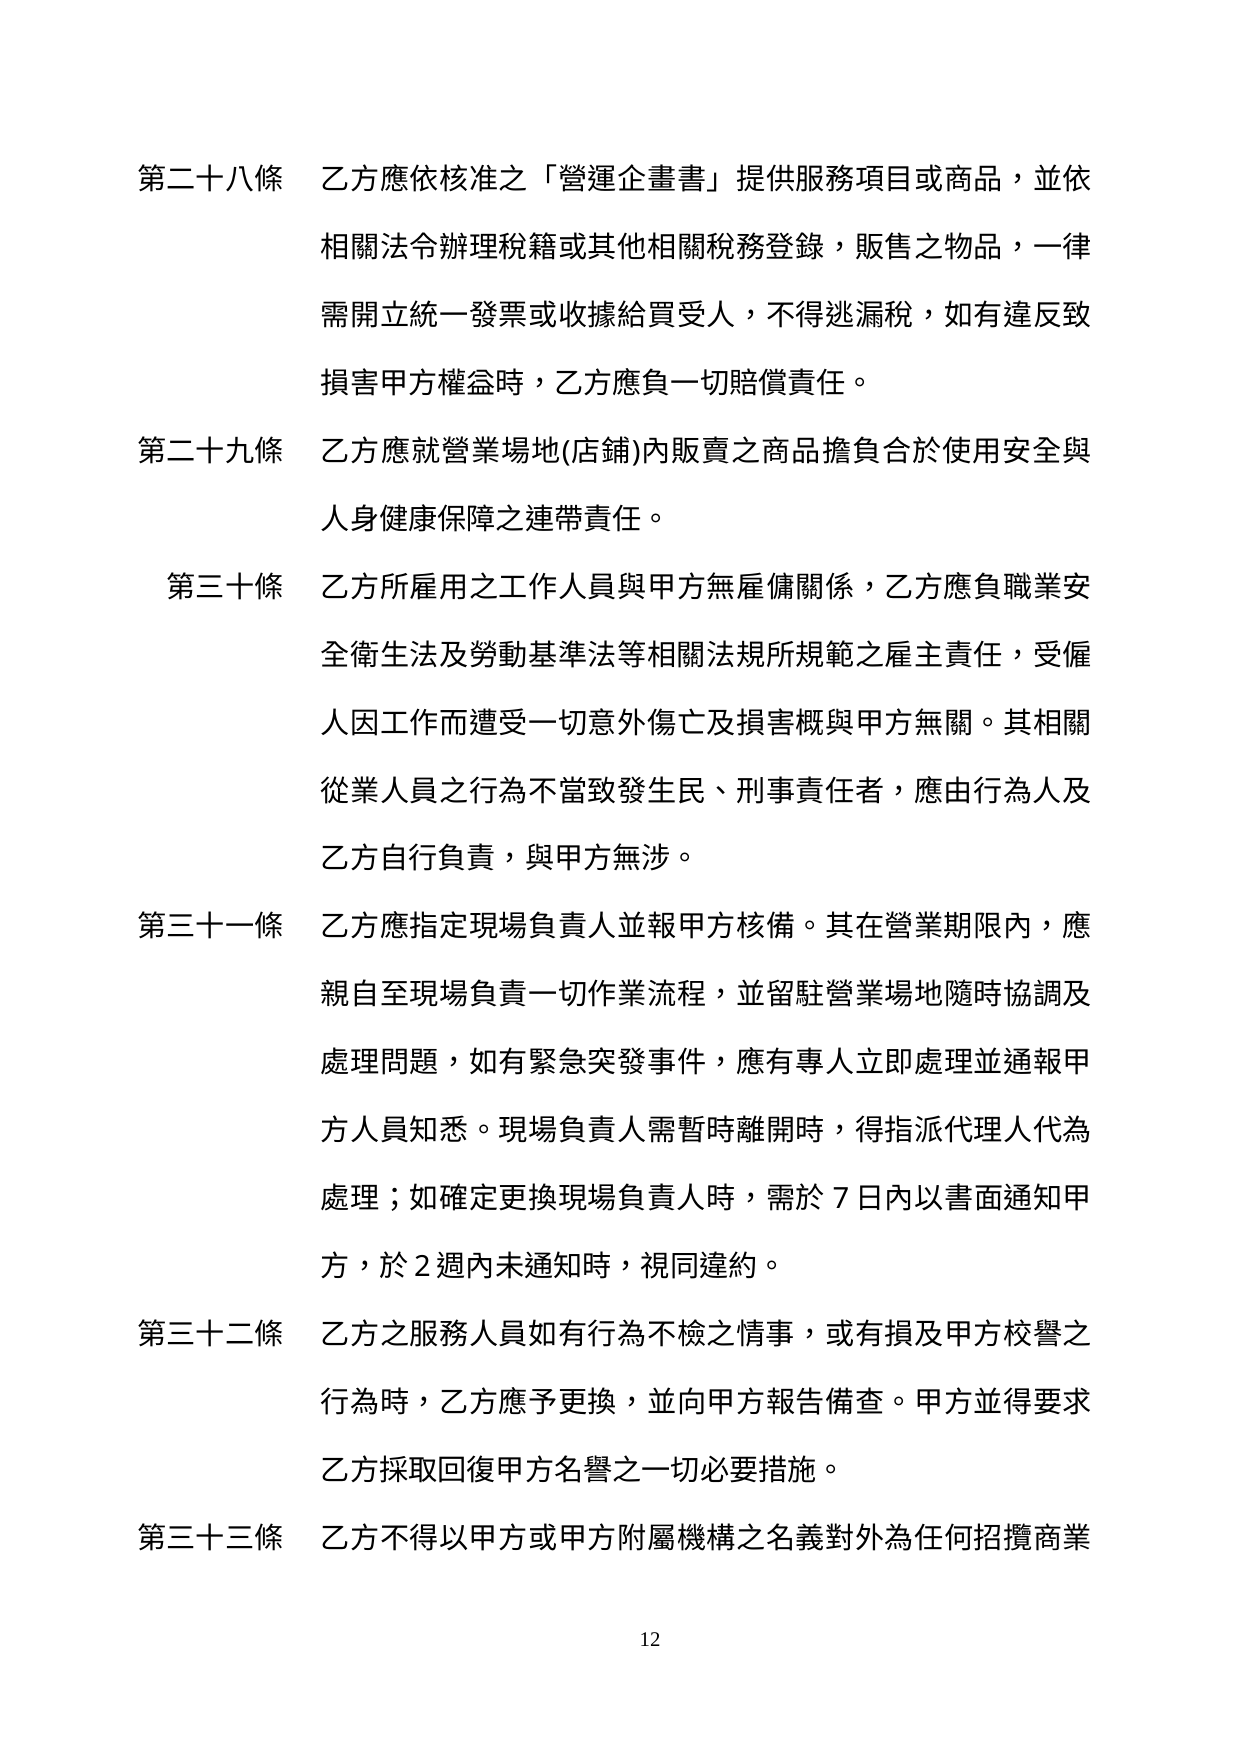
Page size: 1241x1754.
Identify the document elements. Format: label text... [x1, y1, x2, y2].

list 乙方所雇用之工作人員與甲方無雇傭關係，乙方應負職業安全衛生法及勞動基準法等相關法規所規範之雇主責任，受僱人因工作而遭受一切意外傷亡及損害概與甲方無關。其相關從業人員之行為不當致發生民、刑事責任者，應由行為人及乙方自行負責，與甲方無涉。 [283, 551, 1093, 890]
list 乙方應依核准之「營運企畫書」提供服務項目或商品，並依相關法令辦理稅籍或其他相關稅務登錄，販售之物品，一律需開立統一發票或收據給買受人，不得逃漏稅，如有違反致損害甲方權益時，乙方應負一切賠償責任。 [283, 143, 1093, 415]
list 乙方應就營業場地(店鋪)內販賣之商品擔負合於使用安全與人身健康保障之連帶責任。 [283, 415, 1093, 551]
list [283, 1501, 1093, 1569]
list 乙方之服務人員如有行為不檢之情事，或有損及甲方校譽之行為時，乙方應予更換，並向甲方報告備查。甲方並得要求乙方採取回復甲方名譽之一切必要措施。 [283, 1298, 1093, 1501]
list 乙方應指定現場負責人並報甲方核備。其在營業期限內，應親自至現場負責一切作業流程，並留駐營業場地隨時協調及處理問題，如有緊急突發事件，應有專人立即處理並通報甲方人員知悉。現場負責人需暫時離開時，得指派代理人代為處理；如確定更換現場負責人時，需於7日內以書面通知甲方，於2週內未通知時，視同違約。 [283, 890, 1093, 1298]
